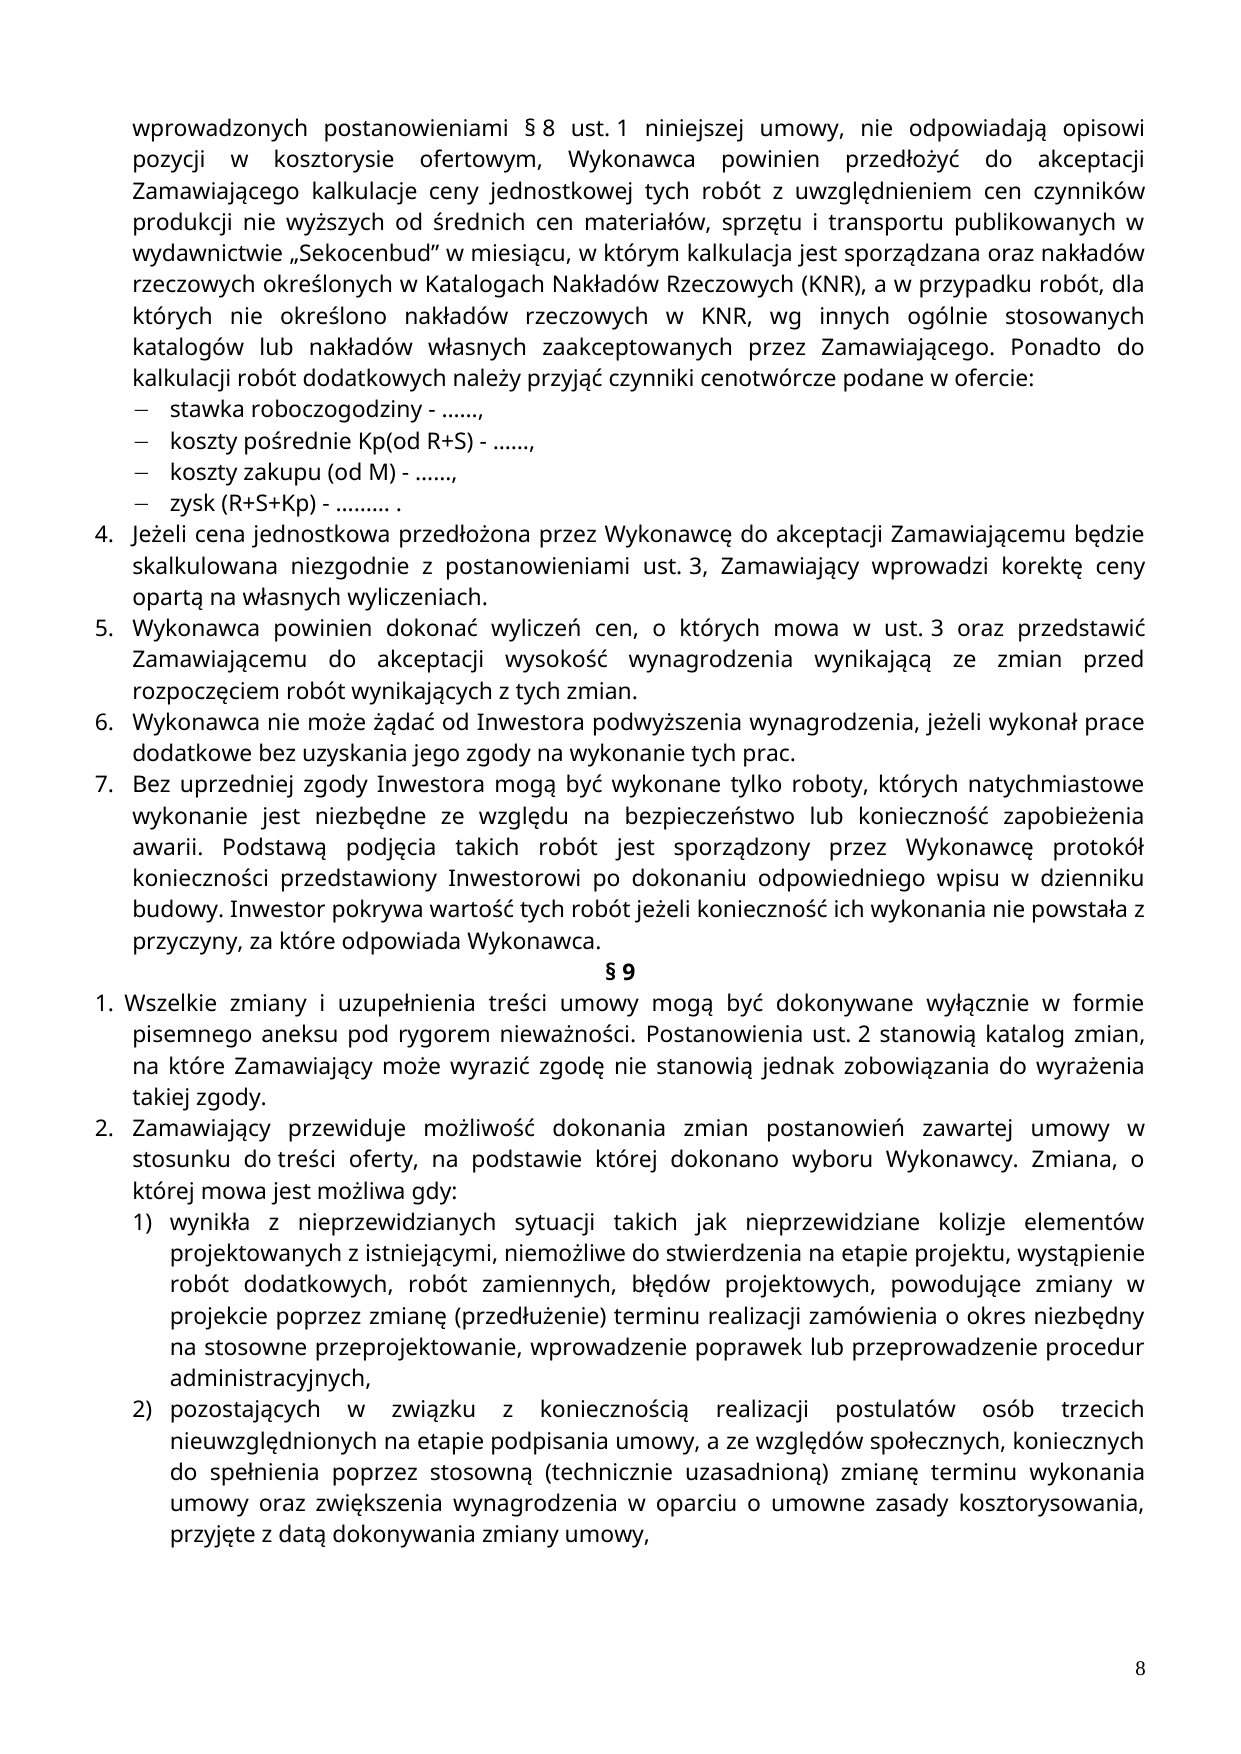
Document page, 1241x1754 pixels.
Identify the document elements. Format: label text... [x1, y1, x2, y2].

list Jeżeli cena jednostkowa przedłożona przez Wykonawcę do akceptacji Zamawiającemu będzie skalkulowana niezgodnie z postanowieniami ust. 3, Zamawiający wprowadzi korektę ceny opartą na własnych wyliczeniach. [94, 518, 1146, 612]
list Bez uprzedniej zgody Inwestora mogą być wykonane tylko roboty, których natychmiastowe wykonanie jest niezbędne ze względu na bezpieczeństwo lub konieczność zapobieżenia awarii. Podstawą podjęcia takich robót jest sporządzony przez Wykonawcę protokół konieczności przedstawiony Inwestorowi po dokonaniu odpowiedniego wpisu w dzienniku budowy. Inwestor pokrywa wartość tych robót jeżeli konieczność ich wykonania nie powstała z przyczyny, za które odpowiada Wykonawca. [94, 768, 1146, 956]
list Wykonawca powinien dokonać wyliczeń cen, o których mowa w ust. 3 oraz przedstawić Zamawiającemu do akceptacji wysokość wynagrodzenia wynikającą ze zmian przed rozpoczęciem robót wynikających z tych zmian. [94, 612, 1146, 706]
list Wykonawca nie może żądać od Inwestora podwyższenia wynagrodzenia, jeżeli wykonał prace dodatkowe bez uzyskania jego zgody na wykonanie tych prac. [94, 706, 1146, 768]
list zysk (R+S+Kp) - ……… . [132, 487, 1146, 518]
text § 9 [94, 956, 1146, 987]
list Zamawiający przewiduje możliwość dokonania zmian postanowień zawartej umowy w stosunku do treści oferty, na podstawie której dokonano wyboru Wykonawcy. Zmiana, o której mowa jest możliwa gdy: [94, 1112, 1146, 1206]
list wynikła z nieprzewidzianych sytuacji takich jak nieprzewidziane kolizje elementów projektowanych z istniejącymi, niemożliwe do stwierdzenia na etapie projektu, wystąpienie robót dodatkowych, robót zamiennych, błędów projektowych, powodujące zmiany w projekcie poprzez zmianę (przedłużenie) terminu realizacji zamówienia o okres niezbędny na stosowne przeprojektowanie, wprowadzenie poprawek lub przeprowadzenie procedur administracyjnych, [132, 1206, 1146, 1393]
list stawka roboczogodziny - ……, [132, 393, 1146, 425]
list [94, 112, 1146, 393]
list koszty pośrednie Kp(od R+S) - ……, [132, 425, 1146, 456]
list koszty zakupu (od M) - ……, [132, 456, 1146, 487]
list Wszelkie zmiany i uzupełnienia treści umowy mogą być dokonywane wyłącznie w formie pisemnego aneksu pod rygorem nieważności. Postanowienia ust. 2 stanowią katalog zmian, na które Zamawiający może wyrazić zgodę nie stanowią jednak zobowiązania do wyrażenia takiej zgody. [94, 987, 1146, 1112]
list pozostających w związku z koniecznością realizacji postulatów osób trzecich nieuwzględnionych na etapie podpisania umowy, a ze względów społecznych, koniecznych do spełnienia poprzez stosowną (technicznie uzasadnioną) zmianę terminu wykonania umowy oraz zwiększenia wynagrodzenia w oparciu o umowne zasady kosztorysowania, przyjęte z datą dokonywania zmiany umowy, [132, 1393, 1146, 1550]
